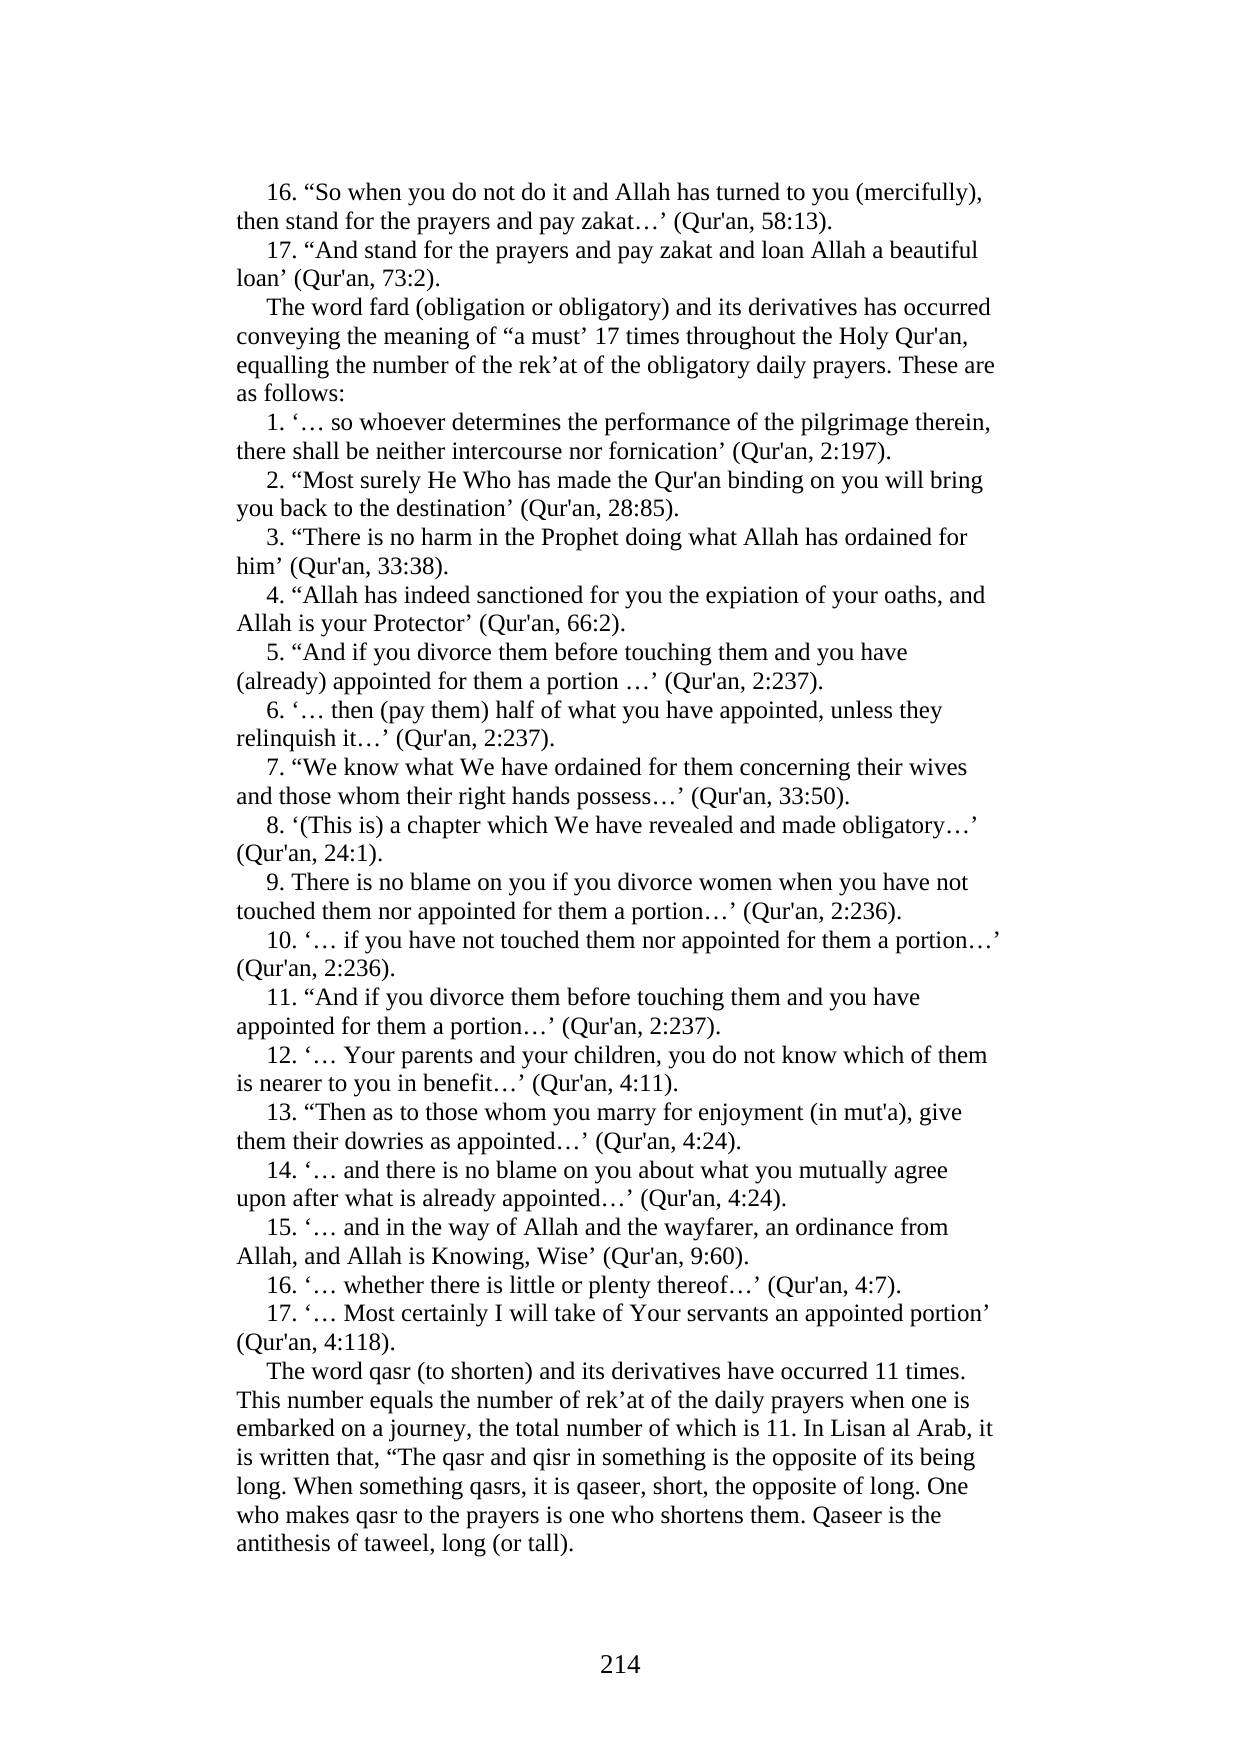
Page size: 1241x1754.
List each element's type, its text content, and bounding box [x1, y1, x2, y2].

text 13. “Then as to those whom you marry for enjoyment (in mut'a), give them their dowries as appointed…’ (Qur'an, 4:24). [236, 1097, 1004, 1155]
text 5. “And if you divorce them before touching them and you have (already) appointed for them a portion …’ (Qur'an, 2:237). [236, 637, 1004, 695]
text 16. “So when you do not do it and Allah has turned to you (mercifully), then stand for the prayers and pay zakat…’ (Qur'an, 58:13). [236, 177, 1004, 235]
text The word fard (obligation or obligatory) and its derivatives has occurred conveying the meaning of “a must’ 17 times throughout the Holy Qur'an, equalling the number of the rek’at of the obligatory daily prayers. These are as follows: [236, 292, 1004, 407]
text 4. “Allah has indeed sanctioned for you the expiation of your oaths, and Allah is your Protector’ (Qur'an, 66:2). [236, 580, 1004, 637]
text 9. There is no blame on you if you divorce women when you have not touched them nor appointed for them a portion…’ (Qur'an, 2:236). [236, 867, 1004, 925]
text 2. “Most surely He Who has made the Qur'an binding on you will bring you back to the destination’ (Qur'an, 28:85). [236, 465, 1004, 522]
text 6. ‘… then (pay them) half of what you have appointed, unless they relinquish it…’ (Qur'an, 2:237). [236, 695, 1004, 752]
text 12. ‘… Your parents and your children, you do not know which of them is nearer to you in benefit…’ (Qur'an, 4:11). [236, 1040, 1004, 1097]
text 16. ‘… whether there is little or plenty thereof…’ (Qur'an, 4:7). [236, 1270, 1004, 1298]
text 14. ‘… and there is no blame on you about what you mutually agree upon after what is already appointed…’ (Qur'an, 4:24). [236, 1155, 1004, 1212]
text 17. “And stand for the prayers and pay zakat and loan Allah a beautiful loan’ (Qur'an, 73:2). [236, 235, 1004, 292]
text 17. ‘… Most certainly I will take of Your servants an appointed portion’ (Qur'an, 4:118). [236, 1298, 1004, 1356]
text 8. ‘(This is) a chapter which We have revealed and made obligatory…’ (Qur'an, 24:1). [236, 810, 1004, 867]
text The word qasr (to shorten) and its derivatives have occurred 11 times. This number equals the number of rek’at of the daily prayers when one is embarked on a journey, the total number of which is 11. In Lisan al Arab, it is written that, “The qasr and qisr in something is the opposite of its being long. When something qasrs, it is qaseer, short, the opposite of long. One who makes qasr to the prayers is one who shortens them. Qaseer is the antithesis of taweel, long (or tall). [236, 1356, 1004, 1557]
text 10. ‘… if you have not touched them nor appointed for them a portion…’ (Qur'an, 2:236). [236, 925, 1004, 982]
text 3. “There is no harm in the Prophet doing what Allah has ordained for him’ (Qur'an, 33:38). [236, 522, 1004, 580]
text 1. ‘… so whoever determines the performance of the pilgrimage therein, there shall be neither intercourse nor fornication’ (Qur'an, 2:197). [236, 407, 1004, 465]
text 7. “We know what We have ordained for them concerning their wives and those whom their right hands possess…’ (Qur'an, 33:50). [236, 752, 1004, 810]
text 11. “And if you divorce them before touching them and you have appointed for them a portion…’ (Qur'an, 2:237). [236, 982, 1004, 1040]
text 15. ‘… and in the way of Allah and the wayfarer, an ordinance from Allah, and Allah is Knowing, Wise’ (Qur'an, 9:60). [236, 1212, 1004, 1270]
